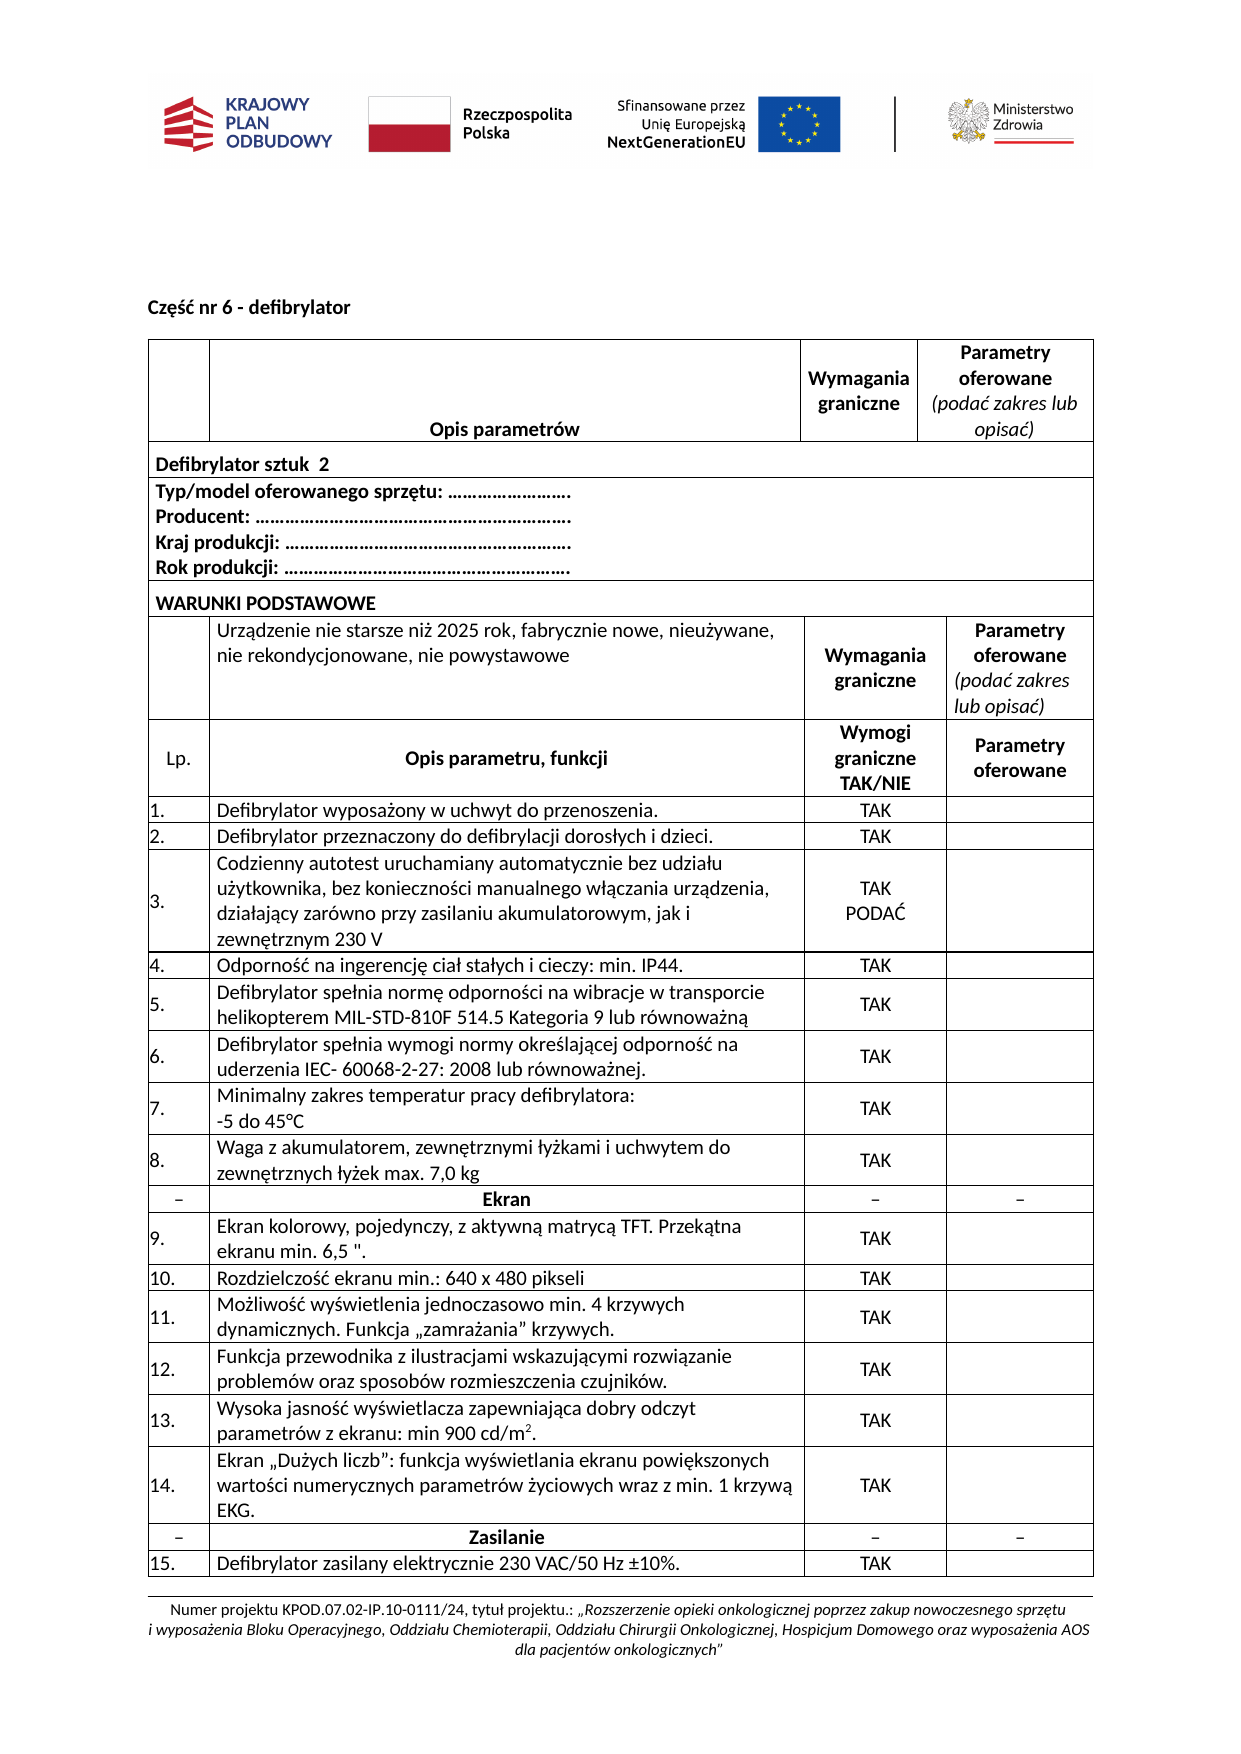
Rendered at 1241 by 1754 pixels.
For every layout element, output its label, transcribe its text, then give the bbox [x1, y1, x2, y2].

table_cell [149, 1213, 209, 1264]
table_cell Wysoka jasność wyświetlacza zapewniająca dobry odczyt parametrów z ekranu: min 900 cd/m2. [210, 1395, 804, 1446]
table_cell TAK [805, 1083, 946, 1133]
table_cell – [947, 1186, 1093, 1212]
table_cell [149, 979, 209, 1030]
table_cell TAK [805, 1135, 946, 1185]
table_cell TAK [805, 1447, 946, 1523]
table_cell Lp. [149, 720, 209, 796]
table_cell Defibrylator zasilany elektrycznie 230 VAC/50 Hz ±10%. [210, 1551, 804, 1576]
table_cell Ekran „Dużych liczb”: funkcja wyświetlania ekranu powiększonych wartości numerycznych parametrów życiowych wraz z min. 1 krzywą EKG. [210, 1447, 804, 1523]
table_cell Odporność na ingerencję ciał stałych i cieczy: min. IP44. [210, 953, 804, 978]
table_cell [149, 1395, 209, 1446]
table_cell [149, 1447, 209, 1523]
table_cell [947, 953, 1093, 978]
table_cell Defibrylator spełnia wymogi normy określającej odporność na uderzenia IEC- 60068-2-27: 2008 lub równoważnej. [210, 1031, 804, 1082]
table_cell [149, 1083, 209, 1133]
table_cell TAK PODAĆ [805, 850, 946, 951]
table_cell [947, 1551, 1093, 1576]
table_cell Waga z akumulatorem, zewnętrznymi łyżkami i uchwytem do zewnętrznych łyżek max. 7,0 kg [210, 1135, 804, 1185]
table_cell – [805, 1186, 946, 1212]
table_cell TAK [805, 1031, 946, 1082]
table_cell [947, 979, 1093, 1030]
table_cell [947, 823, 1093, 849]
table_cell WARUNKI PODSTAWOWE [149, 581, 1093, 616]
table_cell [149, 1343, 209, 1394]
table_cell [947, 1031, 1093, 1082]
text Część nr 6 - defibrylator [148, 293, 1093, 320]
table_cell [947, 850, 1093, 951]
picture [147, 73, 1093, 169]
table_cell TAK [805, 823, 946, 849]
table_cell Typ/model oferowanego sprzętu: ……………………. Producent: ………………………………………………………. Kraj produkcji: …………………………………………………. Rok produkcji: …………………………………………………. [149, 478, 1093, 580]
table_cell [947, 1083, 1093, 1133]
table_cell [149, 1135, 209, 1185]
table_cell Wymogi graniczne TAK/NIE [805, 720, 946, 796]
table_cell Ekran kolorowy, pojedynczy, z aktywną matrycą TFT. Przekątna ekranu min. 6,5 ". [210, 1213, 804, 1264]
table_header Parametry oferowane (podać zakres lub opisać) [918, 340, 1093, 441]
table_cell TAK [805, 797, 946, 822]
table_cell [947, 797, 1093, 822]
table_cell [149, 797, 209, 822]
table_cell Możliwość wyświetlenia jednoczasowo min. 4 krzywych dynamicznych. Funkcja „zamrażania” krzywych. [210, 1291, 804, 1342]
table_cell TAK [805, 979, 946, 1030]
table_cell Funkcja przewodnika z ilustracjami wskazującymi rozwiązanie problemów oraz sposobów rozmieszczenia czujników. [210, 1343, 804, 1394]
table_cell – [805, 1524, 946, 1549]
table_cell [149, 953, 209, 978]
table_cell TAK [805, 1395, 946, 1446]
table_cell [947, 1213, 1093, 1264]
table_cell [149, 617, 209, 718]
table_cell [149, 1291, 209, 1342]
table_cell TAK [805, 1213, 946, 1264]
table_cell [947, 1395, 1093, 1446]
table_header Opis parametrów [210, 340, 800, 441]
table_cell – [947, 1524, 1093, 1549]
table_cell Wymagania graniczne [805, 617, 946, 718]
table_cell [947, 1447, 1093, 1523]
table_cell Rozdzielczość ekranu min.: 640 x 480 pikseli [210, 1265, 804, 1290]
table_cell [947, 1343, 1093, 1394]
table_cell Parametry oferowane (podać zakres lub opisać) [947, 617, 1093, 718]
table_cell Urządzenie nie starsze niż 2025 rok, fabrycznie nowe, nieużywane, nie rekondycjonowane, nie powystawowe [210, 617, 804, 718]
table_cell TAK [805, 1265, 946, 1290]
table_cell [149, 1551, 209, 1576]
table_cell – [149, 1524, 209, 1549]
table_cell TAK [805, 1343, 946, 1394]
table_cell [947, 1135, 1093, 1185]
table_cell Parametry oferowane [947, 720, 1093, 796]
table_header Wymagania graniczne [801, 340, 917, 441]
table_cell [149, 1265, 209, 1290]
table_cell Codzienny autotest uruchamiany automatycznie bez udziału użytkownika, bez konieczności manualnego włączania urządzenia, działający zarówno przy zasilaniu akumulatorowym, jak i zewnętrznym 230 V [210, 850, 804, 951]
table_cell – [149, 1186, 209, 1212]
table_cell [149, 823, 209, 849]
table_cell Minimalny zakres temperatur pracy defibrylatora: -5 do 45°C [210, 1083, 804, 1133]
table_cell Defibrylator spełnia normę odporności na wibracje w transporcie helikopterem MIL-STD-810F 514.5 Kategoria 9 lub równoważną [210, 979, 804, 1030]
table_cell TAK [805, 1551, 946, 1576]
table_cell Defibrylator sztuk 2 [149, 442, 1093, 477]
table_cell Defibrylator przeznaczony do defibrylacji dorosłych i dzieci. [210, 823, 804, 849]
table_cell [149, 850, 209, 951]
table_cell Ekran [210, 1186, 804, 1212]
table_header [149, 340, 209, 441]
table_cell Opis parametru, funkcji [210, 720, 804, 796]
table_cell [947, 1265, 1093, 1290]
table_cell [947, 1291, 1093, 1342]
table_cell TAK [805, 1291, 946, 1342]
table_cell TAK [805, 953, 946, 978]
table_cell [149, 1031, 209, 1082]
table_cell Zasilanie [210, 1524, 804, 1549]
table_cell Defibrylator wyposażony w uchwyt do przenoszenia. [210, 797, 804, 822]
